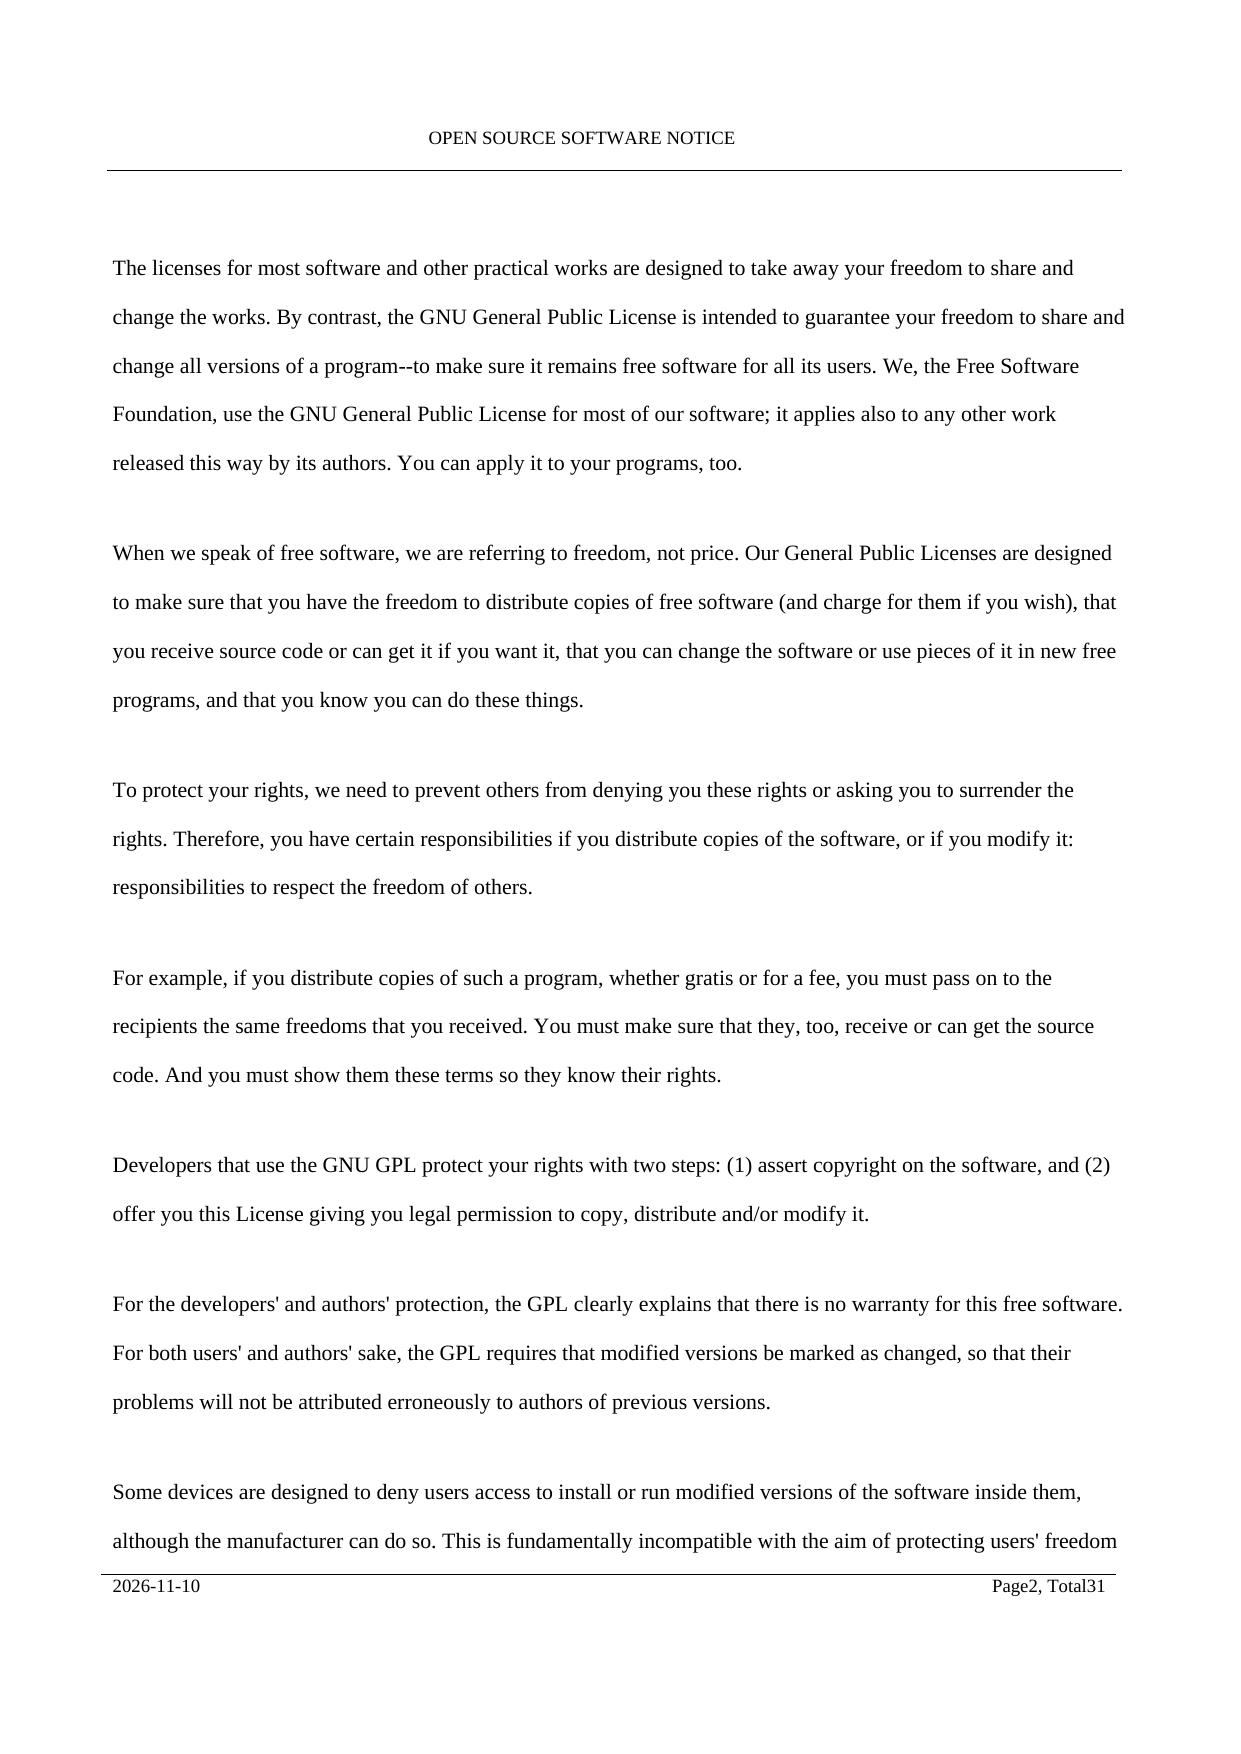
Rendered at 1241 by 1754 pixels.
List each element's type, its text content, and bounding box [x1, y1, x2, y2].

text For example, if you distribute copies of such a program, whether gratis or for a fee, you must pass on to the recipients the same freedoms that you received. You must make sure that they, too, receive or can get the source code. And you must show them these terms so they know their rights. [112, 961, 1128, 1091]
text The licenses for most software and other practical works are designed to take away your freedom to share and change the works. By contrast, the GNU General Public License is intended to guarantee your freedom to share and change all versions of a program--to make sure it remains free software for all its users. We, the Free Software Foundation, use the GNU General Public License for most of our software; it applies also to any other work released this way by its authors. You can apply it to your programs, too. [112, 251, 1128, 479]
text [112, 1475, 1128, 1556]
text For the developers' and authors' protection, the GPL clearly explains that there is no warranty for this free software. For both users' and authors' sake, the GPL requires that modified versions be marked as changed, so that their problems will not be attributed erroneously to authors of previous versions. [112, 1287, 1128, 1417]
text When we speak of free software, we are referring to freedom, not price. Our General Public Licenses are designed to make sure that you have the freedom to distribute copies of free software (and charge for them if you wish), that you receive source code or can get it if you want it, that you can change the software or use pieces of it in new free programs, and that you know you can do these things. [112, 537, 1128, 715]
text To protect your rights, we need to prevent others from denying you these rights or asking you to surrender the rights. Therefore, you have certain responsibilities if you distribute copies of the software, or if you modify it: responsibilities to respect the freedom of others. [112, 773, 1128, 903]
text Developers that use the GNU GPL protect your rights with two steps: (1) assert copyright on the software, and (2) offer you this License giving you legal permission to copy, distribute and/or modify it. [112, 1148, 1128, 1230]
